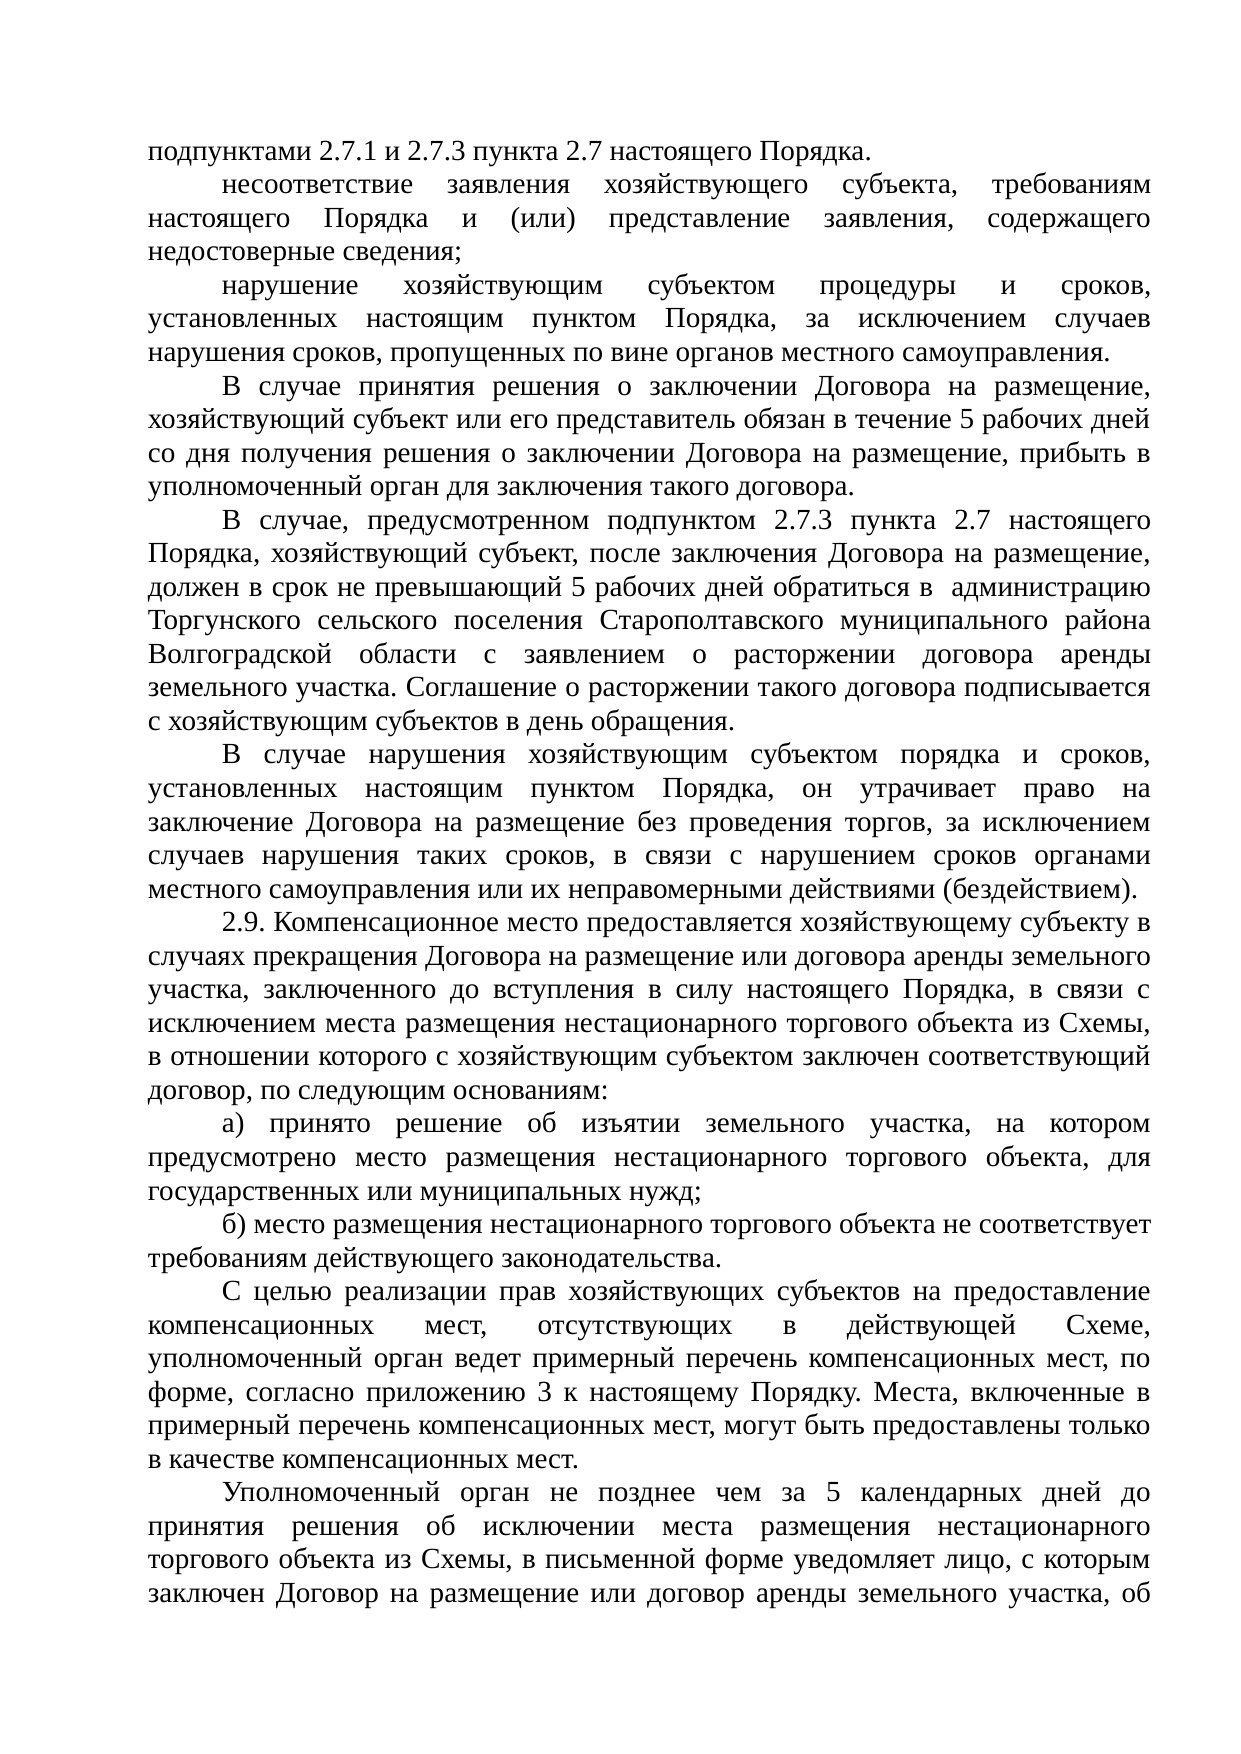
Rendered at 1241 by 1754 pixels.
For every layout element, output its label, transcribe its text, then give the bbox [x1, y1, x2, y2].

text В случае нарушения хозяйствующим субъектом порядка и сроков, установленных настоящим пунктом Порядка, он утрачивает право на заключение Договора на размещение без проведения торгов, за исключением случаев нарушения таких сроков, в связи с нарушением сроков органами местного самоуправления или их неправомерными действиями (бездействием). [148, 737, 1152, 904]
text 2.9. Компенсационное место предоставляется хозяйствующему субъекту в случаях прекращения Договора на размещение или договора аренды земельного участка, заключенного до вступления в силу настоящего Порядка, в связи с исключением места размещения нестационарного торгового объекта из Схемы, в отношении которого с хозяйствующим субъектом заключен соответствующий договор, по следующим основаниям: [148, 904, 1152, 1106]
text С целью реализации прав хозяйствующих субъектов на предоставление компенсационных мест, отсутствующих в действующей Схеме, уполномоченный орган ведет примерный перечень компенсационных мест, по форме, согласно приложению 3 к настоящему Порядку. Места, включенные в примерный перечень компенсационных мест, могут быть предоставлены только в качестве компенсационных мест. [148, 1273, 1152, 1474]
text нарушение хозяйствующим субъектом процедуры и сроков, установленных настоящим пунктом Порядка, за исключением случаев нарушения сроков, пропущенных по вине органов местного самоуправления. [148, 267, 1152, 368]
text В случае принятия решения о заключении Договора на размещение, хозяйствующий субъект или его представитель обязан в течение 5 рабочих дней со дня получения решения о заключении Договора на размещение, прибыть в уполномоченный орган для заключения такого договора. [148, 368, 1152, 502]
text В случае, предусмотренном подпунктом 2.7.3 пункта 2.7 настоящего Порядка, хозяйствующий субъект, после заключения Договора на размещение, должен в срок не превышающий 5 рабочих дней обратиться в администрацию Торгунского сельского поселения Старополтавского муниципального района Волгоградской области с заявлением о расторжении договора аренды земельного участка. Соглашение о расторжении такого договора подписывается с хозяйствующим субъектов в день обращения. [148, 502, 1152, 737]
text б) место размещения нестационарного торгового объекта не соответствует требованиям действующего законодательства. [148, 1206, 1152, 1273]
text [148, 1474, 1152, 1609]
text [148, 133, 1152, 166]
text а) принято решение об изъятии земельного участка, на котором предусмотрено место размещения нестационарного торгового объекта, для государственных или муниципальных нужд; [148, 1106, 1152, 1206]
text несоответствие заявления хозяйствующего субъекта, требованиям настоящего Порядка и (или) представление заявления, содержащего недостоверные сведения; [148, 166, 1152, 267]
